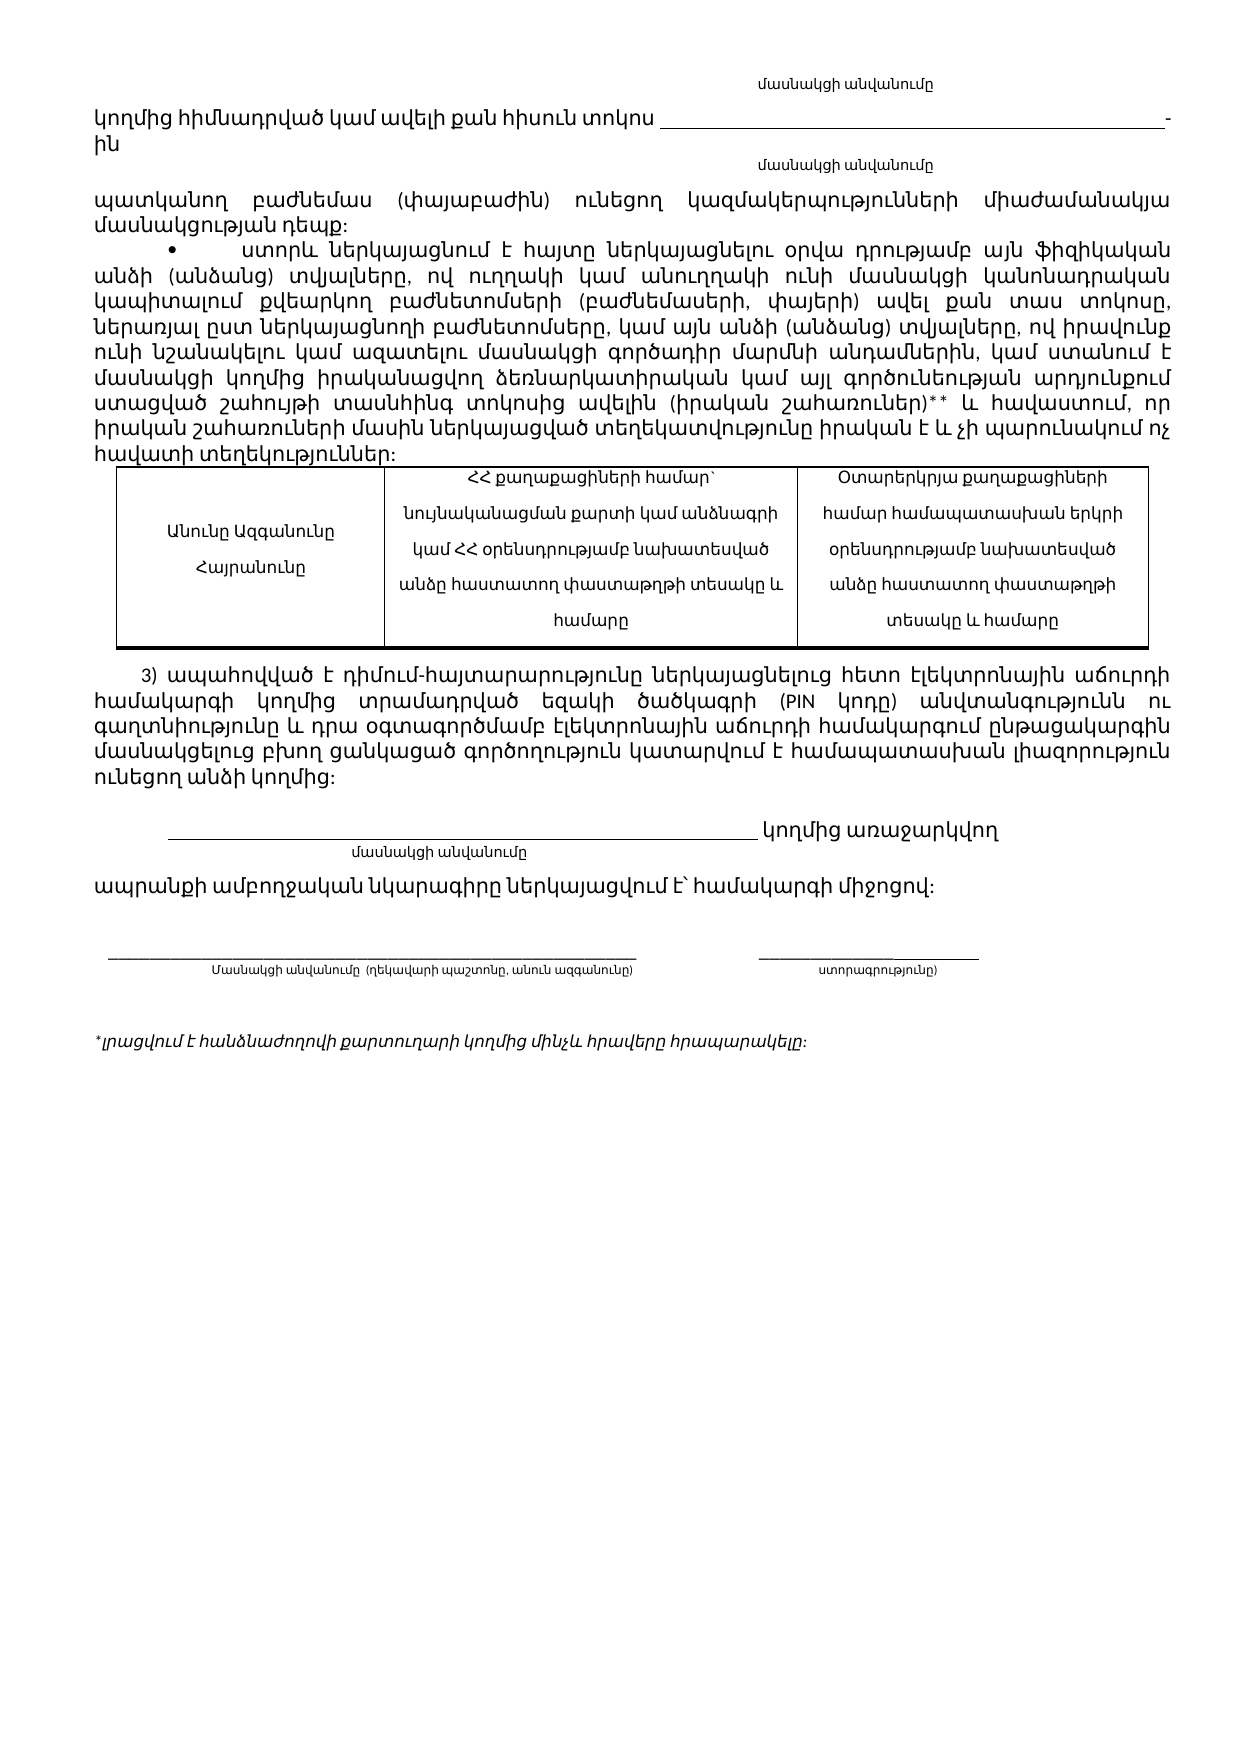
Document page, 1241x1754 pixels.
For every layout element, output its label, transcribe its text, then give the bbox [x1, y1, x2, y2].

text Մասնակցի անվանումը (ղեկավարի պաշտոնը, անուն ազգանունը) ստորագրությունը) [108, 962, 1171, 988]
text 3) ապահովված է դիմում-հայտարարությունը ներկայացնելուց հետո էլեկտրոնային աճուրդի համակարգի կողմից տրամադրված եզակի ծածկագրի (PIN կոդը) անվտանգությունն ու գաղտնիությունը և դրա օգտագործմամբ էլեկտրոնային աճուրդի համակարգում ընթացակարգին մասնակցելուց բխող ցանկացած գործողություն կատարվում է համապատասխան լիազորություն ունեցող անձի կողմից: [94, 662, 1171, 789]
text մասնակցի անվանումը [94, 843, 1171, 873]
table_header Անունը Ազգանունը Հայրանունը [117, 468, 384, 646]
text պատկանող բաժնեմաս (փայաբաժին) ունեցող կազմակերպությունների միաժամանակյա մասնակցության դեպք: [94, 187, 1171, 238]
text մասնակցի անվանումը [94, 75, 1171, 106]
text ապրանքի ամբողջական նկարագիրը ներկայացվում է՝ համակարգի միջոցով: [94, 873, 1171, 899]
list ստորև ներկայացնում է հայտը ներկայացնելու օրվա դրությամբ այն ֆիզիկական անձի (անձանց) տվյալները, ով ուղղակի կամ անուղղակի ունի մասնակցի կանոնադրական կապիտալում քվեարկող բաժնետոմսերի (բաժնեմասերի, փայերի) ավել քան տաս տոկոսը, ներառյալ ըստ ներկայացնողի բաժնետոմսերը, կամ այն անձի (անձանց) տվյալները, ով իրավունք ունի նշանակելու կամ ազատելու մասնակցի գործադիր մարմնի անդամներին, կամ ստանում է մասնակցի կողմից իրականացվող ձեռնարկատիրական կամ այլ գործունեության արդյունքում ստացված շահույթի տասնհինգ տոկոսից ավելին (իրական շահառուներ)** և հավաստում, որ իրական շահառուների մասին ներկայացված տեղեկատվությունը իրական է և չի պարունակում ոչ հավատի տեղեկություններ: [94, 238, 1171, 466]
table_header ՀՀ քաղաքացիների համար` նույնականացման քարտի կամ անձնագրի կամ ՀՀ օրենսդրությամբ նախատեսված անձը հաստատող փաստաթղթի տեսակը և համարը [385, 468, 797, 646]
text *լրացվում է հանձնաժողովի քարտուղարի կողմից մինչև հրավերը հրապարակելը: [94, 1031, 1171, 1051]
table_header Օտարերկրյա քաղաքացիների համար համապատասխան երկրի օրենսդրությամբ նախատեսված անձը հաստատող փաստաթղթի տեսակը և համարը [798, 468, 1148, 646]
text մասնակցի անվանումը [94, 156, 1171, 187]
text կողմից հիմնադրված կամ ավելի քան հիսուն տոկոս -ին [94, 106, 1171, 156]
text ___________________________________________________ _____________ [108, 937, 1171, 962]
text կողմից առաջարկվող [94, 817, 1171, 843]
